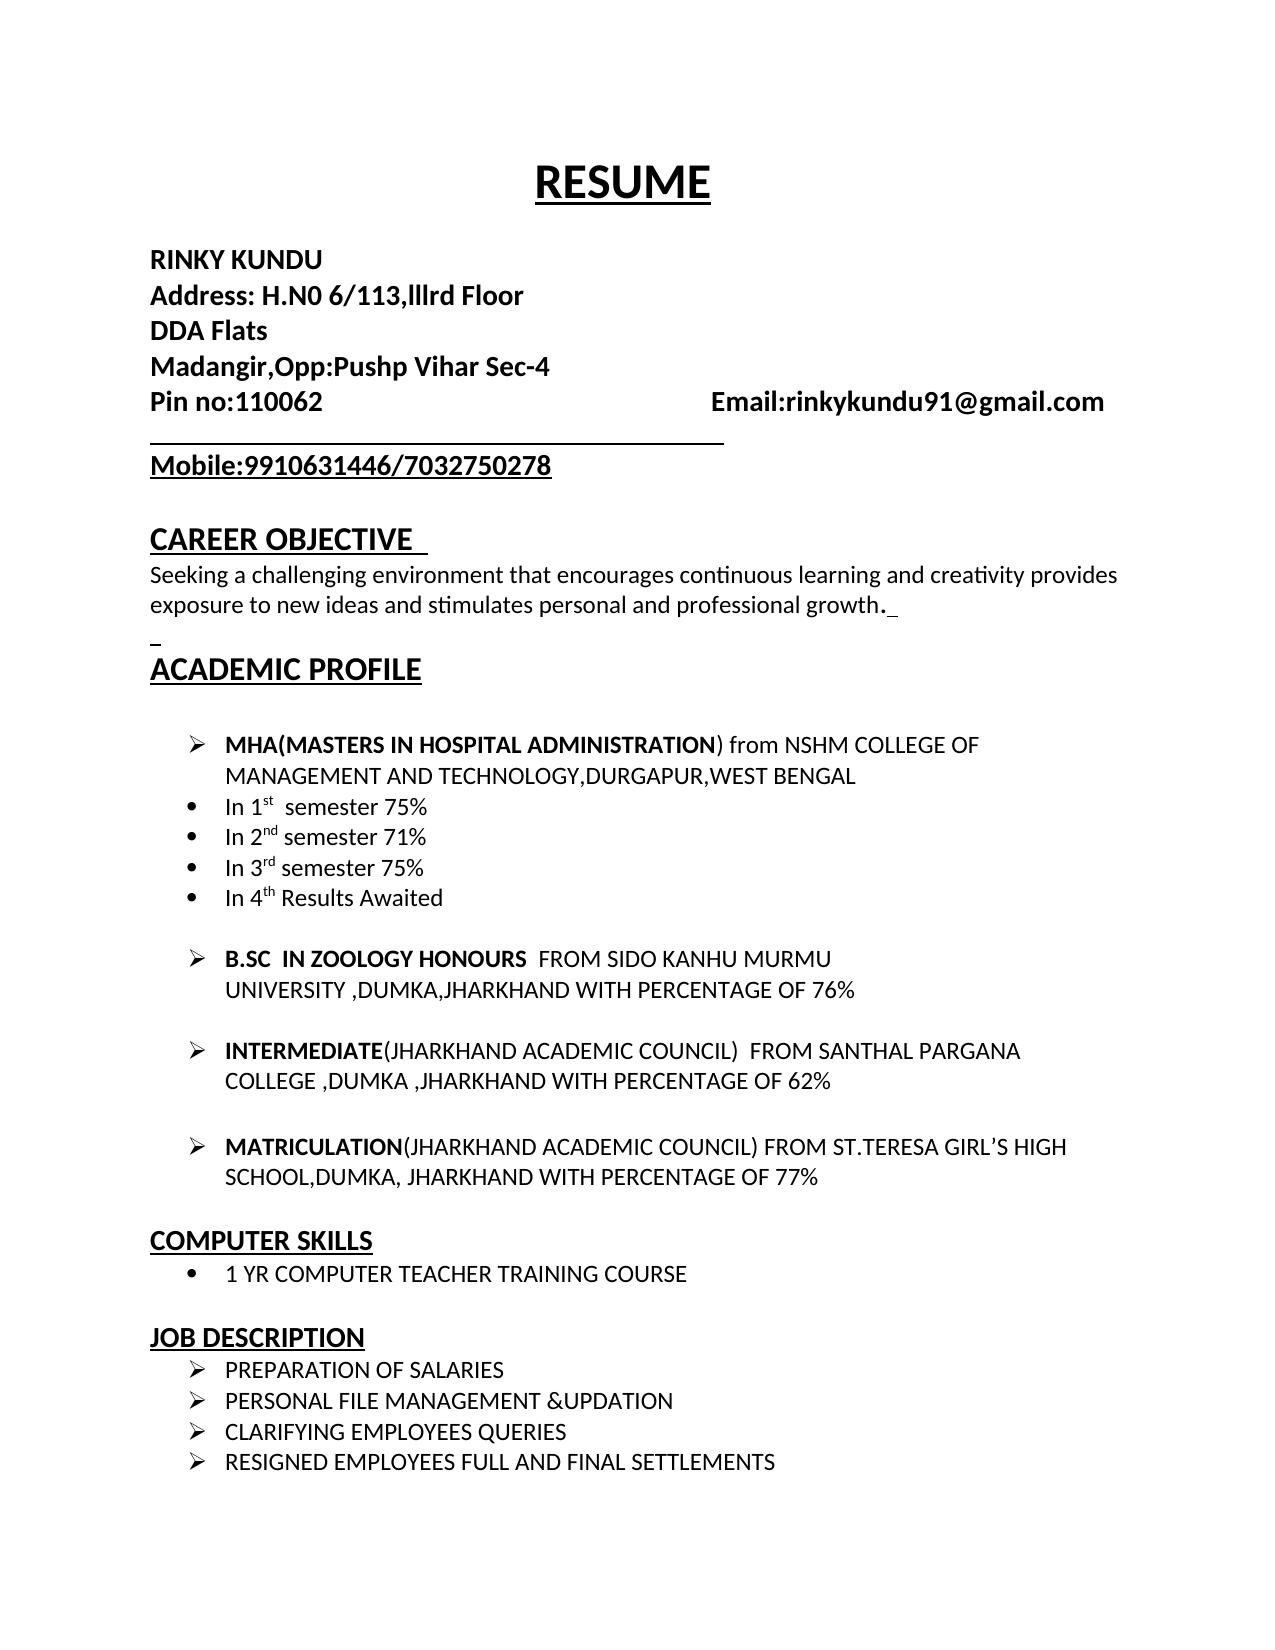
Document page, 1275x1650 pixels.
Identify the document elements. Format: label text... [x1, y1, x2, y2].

text DDA Flats [150, 312, 1125, 348]
list In 4th Results Awaited [187, 882, 1125, 913]
text Mobile:9910631446/7032750278 [150, 419, 1125, 483]
text Seeking a challenging environment that encourages continuous learning and creativity provides exposure to new ideas and stimulates personal and professional growth. [150, 559, 1125, 620]
list PREPARATION OF SALARIES [187, 1355, 1125, 1385]
text Address: H.N0 6/113,lllrd Floor [150, 277, 1125, 312]
text RESUME [150, 150, 1125, 211]
list In 1st semester 75% [187, 791, 1125, 821]
text COMPUTER SKILLS [150, 1222, 1125, 1258]
text Pin no:110062 Email:rinkykundu91@gmail.com [150, 383, 1125, 419]
list B.SC IN ZOOLOGY HONOURS FROM SIDO KANHU MURMU UNIVERSITY ,DUMKA,JHARKHAND WITH PERCENTAGE OF 76% [187, 943, 1125, 1004]
list MATRICULATION(JHARKHAND ACADEMIC COUNCIL) FROM ST.TERESA GIRL’S HIGH SCHOOL,DUMKA, JHARKHAND WITH PERCENTAGE OF 77% [187, 1131, 1125, 1192]
list In 3rd semester 75% [187, 852, 1125, 882]
text Madangir,Opp:Pushp Vihar Sec-4 [150, 348, 1125, 383]
list PERSONAL FILE MANAGEMENT &UPDATION [187, 1385, 1125, 1416]
text CAREER OBJECTIVE [150, 518, 1125, 559]
text ACADEMIC PROFILE [150, 648, 1125, 689]
list RESIGNED EMPLOYEES FULL AND FINAL SETTLEMENTS [187, 1446, 1125, 1477]
list In 2nd semester 71% [187, 821, 1125, 852]
text RINKY KUNDU [150, 241, 1125, 277]
list CLARIFYING EMPLOYEES QUERIES [187, 1416, 1125, 1446]
text JOB DESCRIPTION [150, 1319, 1125, 1355]
list 1 YR COMPUTER TEACHER TRAINING COURSE [187, 1258, 1125, 1288]
list MHA(MASTERS IN HOSPITAL ADMINISTRATION) from NSHM COLLEGE OF MANAGEMENT AND TECHNOLOGY,DURGAPUR,WEST BENGAL [187, 729, 1125, 791]
list INTERMEDIATE(JHARKHAND ACADEMIC COUNCIL) FROM SANTHAL PARGANA COLLEGE ,DUMKA ,JHARKHAND WITH PERCENTAGE OF 62% [187, 1035, 1125, 1096]
